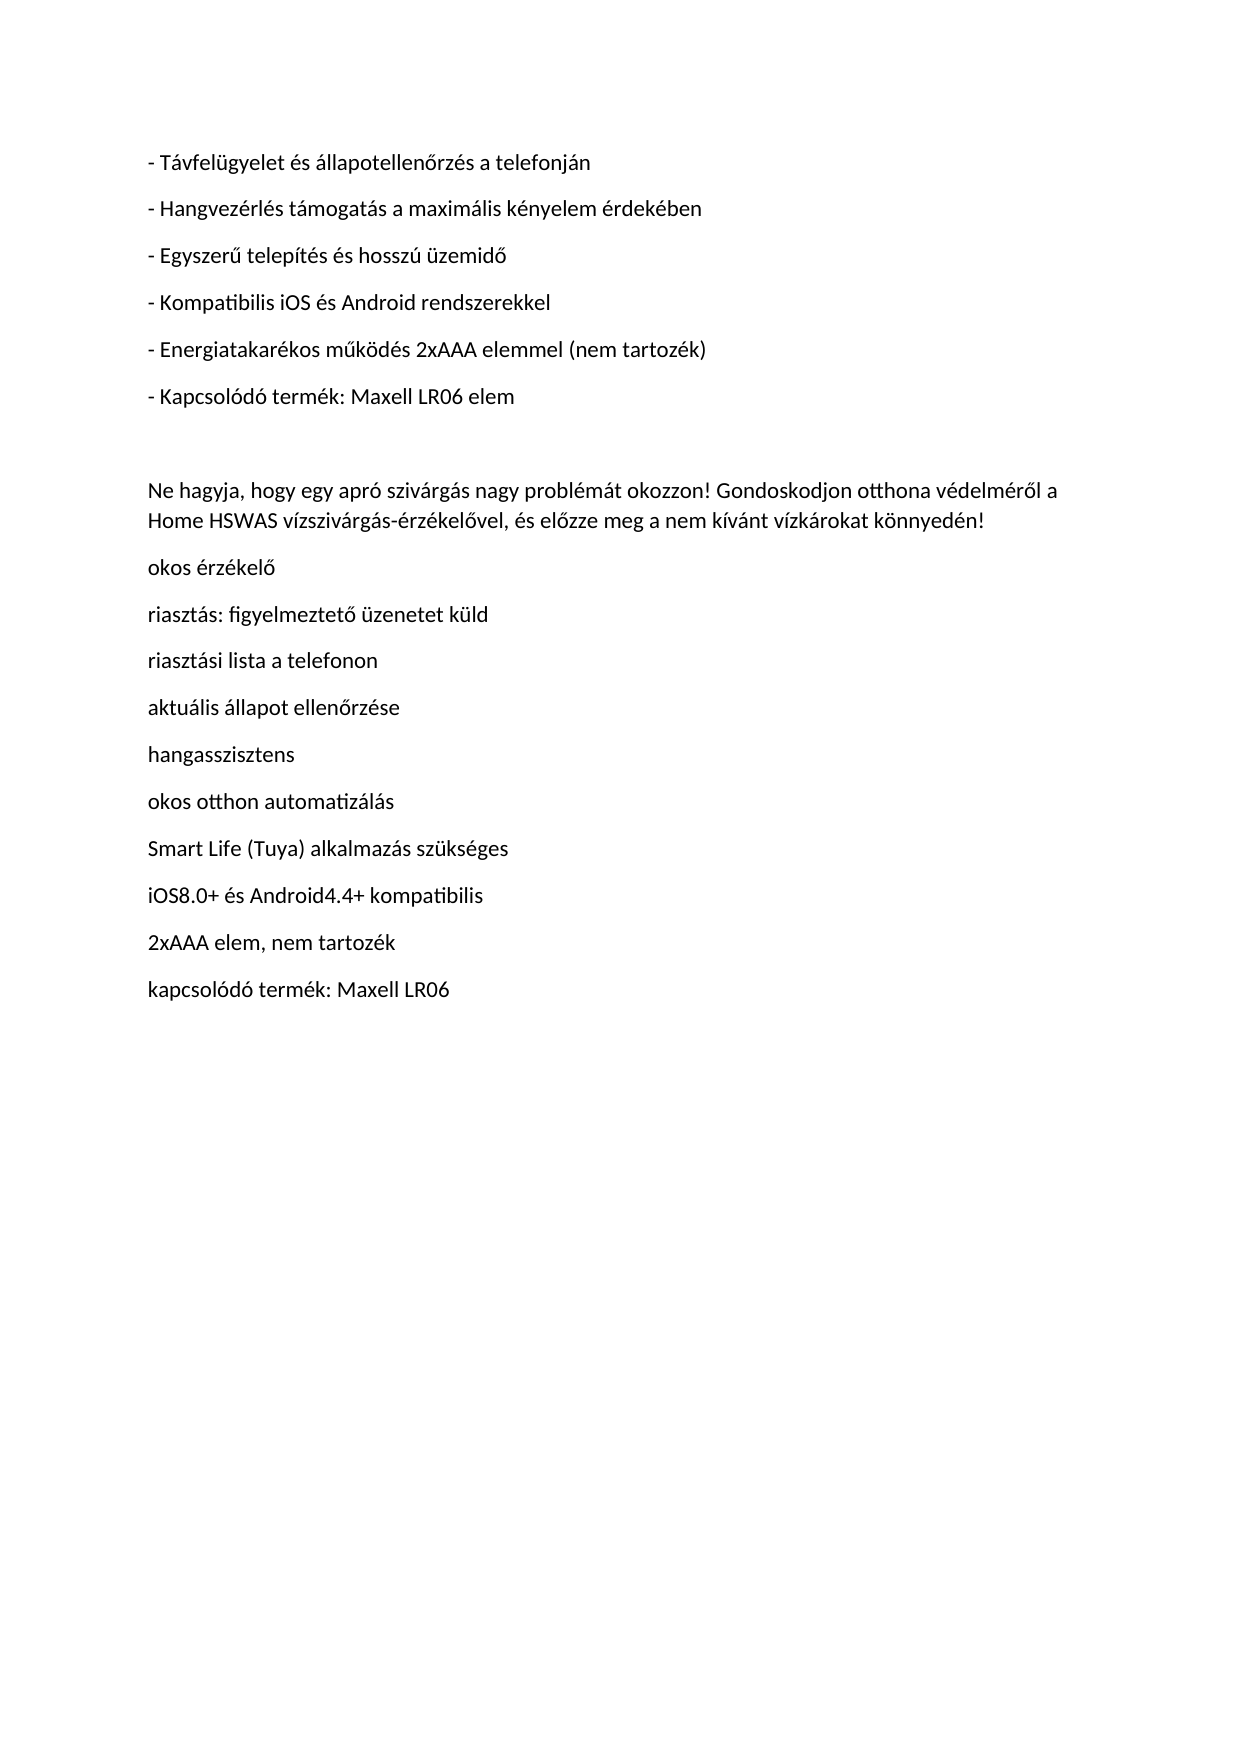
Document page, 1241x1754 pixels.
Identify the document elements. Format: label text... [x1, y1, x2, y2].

text okos érzékelő [148, 553, 1093, 581]
text kapcsolódó termék: Maxell LR06 [148, 975, 1093, 1003]
text - Kompatibilis iOS és Android rendszerekkel [148, 288, 1093, 316]
text Ne hagyja, hogy egy apró szivárgás nagy problémát okozzon! Gondoskodjon otthona védelméről a Home HSWAS vízszivárgás-érzékelővel, és előzze meg a nem kívánt vízkárokat könnyedén! [148, 476, 1093, 534]
text - Energiatakarékos működés 2xAAA elemmel (nem tartozék) [148, 335, 1093, 363]
text 2xAAA elem, nem tartozék [148, 928, 1093, 956]
text - Hangvezérlés támogatás a maximális kényelem érdekében [148, 194, 1093, 222]
text - Egyszerű telepítés és hosszú üzemidő [148, 241, 1093, 269]
text riasztás: figyelmeztető üzenetet küld [148, 600, 1093, 628]
text hangasszisztens [148, 740, 1093, 768]
text okos otthon automatizálás [148, 787, 1093, 815]
text aktuális állapot ellenőrzése [148, 693, 1093, 721]
text - Kapcsolódó termék: Maxell LR06 elem [148, 382, 1093, 410]
text Smart Life (Tuya) alkalmazás szükséges [148, 834, 1093, 862]
text riasztási lista a telefonon [148, 647, 1093, 674]
text - Távfelügyelet és állapotellenőrzés a telefonján [148, 148, 1093, 176]
text iOS8.0+ és Android4.4+ kompatibilis [148, 881, 1093, 909]
